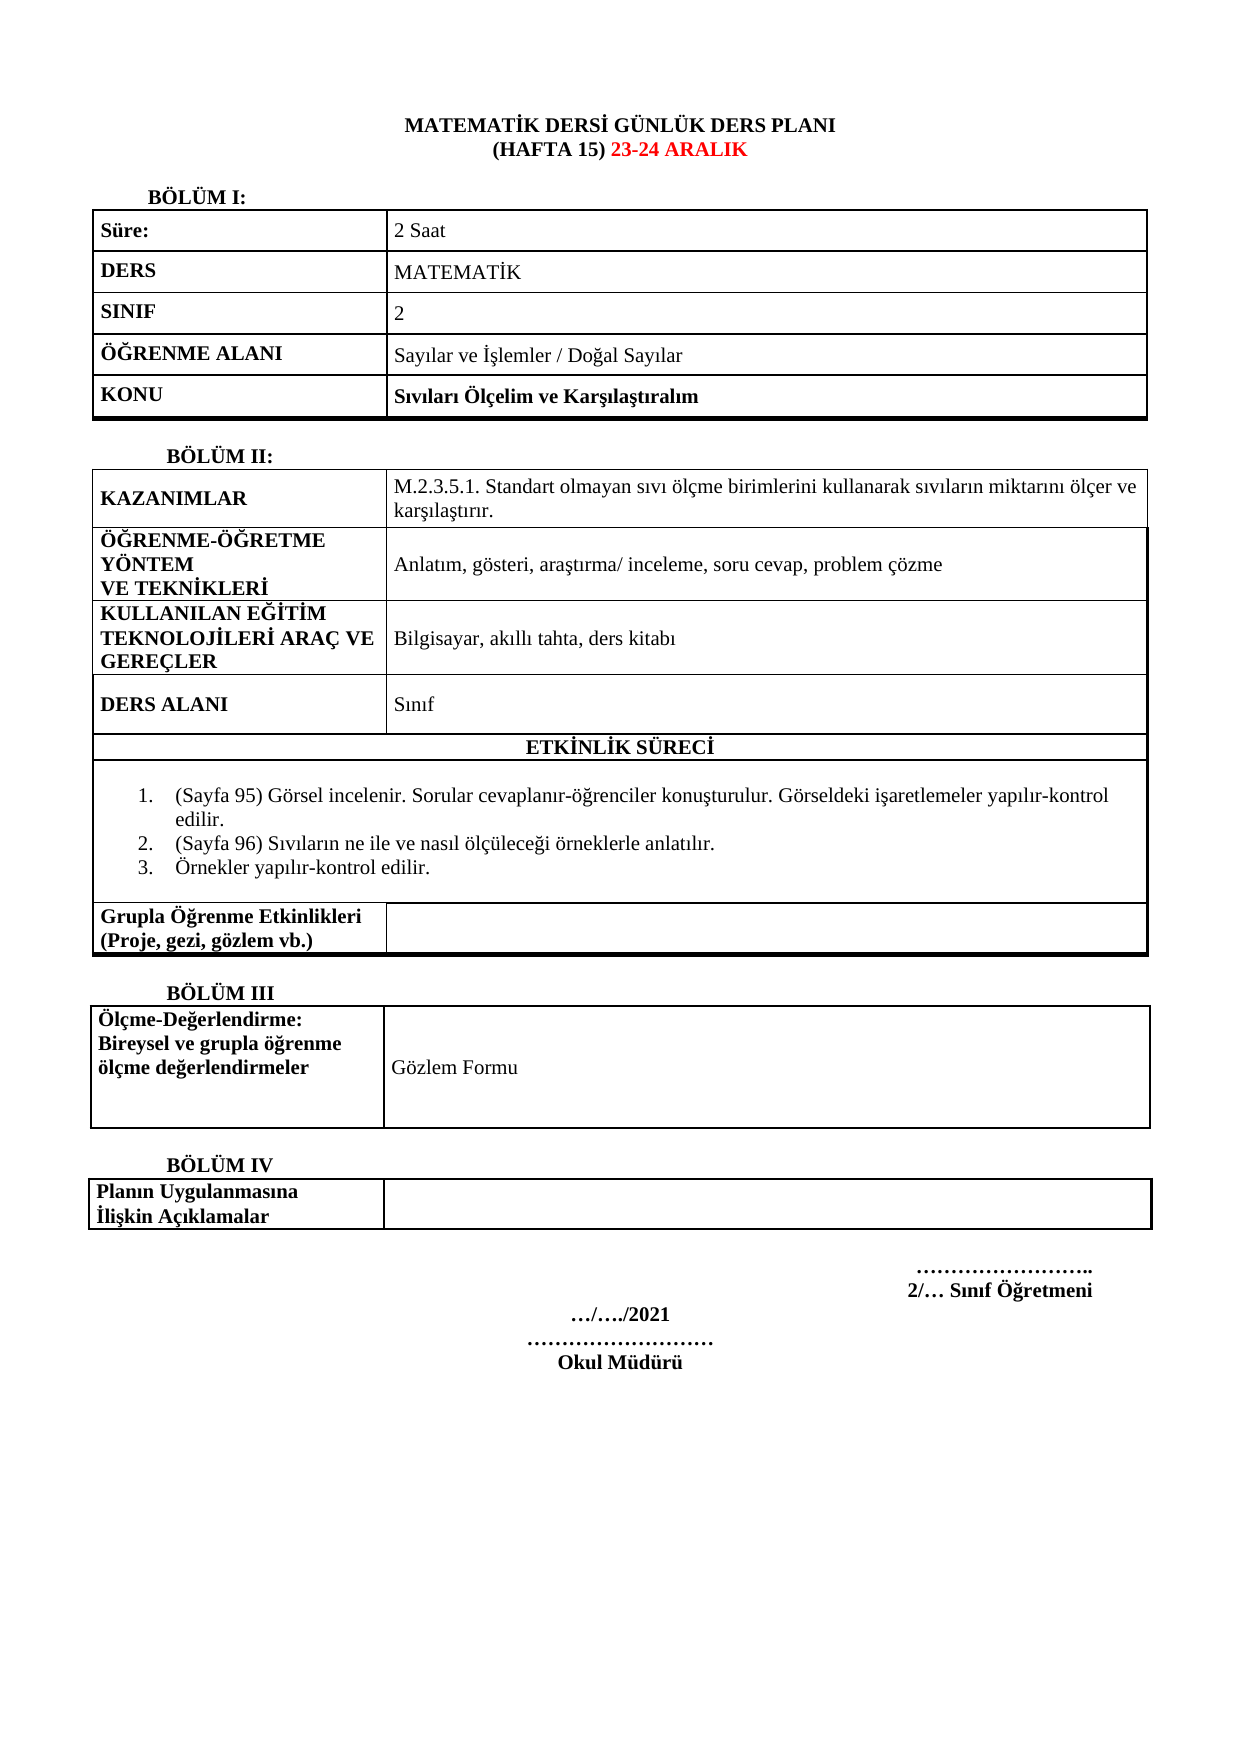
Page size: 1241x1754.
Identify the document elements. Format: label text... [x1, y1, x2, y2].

table_cell [387, 904, 1146, 952]
text 2/… Sınıf Öğretmeni [148, 1278, 1092, 1302]
text ……………………… [148, 1326, 1092, 1350]
table_header [385, 1180, 1150, 1228]
table_cell Sınıf [387, 675, 1146, 733]
table_cell SINIF [94, 293, 386, 333]
table_cell DERS ALANI [94, 675, 386, 733]
text Okul Müdürü [148, 1350, 1092, 1374]
text MATEMATİK DERSİ GÜNLÜK DERS PLANI [148, 113, 1092, 137]
table_cell KONU [94, 376, 386, 416]
table_cell ÖĞRENME ALANI [94, 335, 386, 374]
table_header KAZANIMLAR [93, 470, 386, 527]
table_cell 2 [388, 293, 1146, 333]
table_header Ölçme-Değerlendirme: Bireysel ve grupla öğrenme ölçme değerlendirmeler [92, 1007, 383, 1127]
table_header Planın Uygulanmasına İlişkin Açıklamalar [90, 1180, 383, 1228]
table_header 2 Saat [388, 211, 1146, 250]
table_cell Bilgisayar, akıllı tahta, ders kitabı [387, 601, 1146, 673]
text BÖLÜM II: [148, 444, 1092, 468]
text BÖLÜM I: [148, 185, 1092, 209]
table_cell Anlatım, gösteri, araştırma/ inceleme, soru cevap, problem çözme [387, 528, 1146, 600]
table_cell Sıvıları Ölçelim ve Karşılaştıralım [388, 376, 1146, 416]
subtitle BÖLÜM III [148, 981, 1092, 1005]
text (HAFTA 15) 23-24 ARALIK [148, 137, 1092, 161]
text …/…./2021 [148, 1302, 1092, 1326]
text …………………….. [148, 1254, 1092, 1278]
table_cell ETKİNLİK SÜRECİ [94, 735, 1146, 759]
table_header Gözlem Formu [385, 1007, 1149, 1127]
table_header Süre: [94, 211, 386, 250]
table_cell KULLANILAN EĞİTİM TEKNOLOJİLERİ ARAÇ VE GEREÇLER [93, 601, 386, 673]
table_cell Grupla Öğrenme Etkinlikleri (Proje, gezi, gözlem vb.) [94, 903, 386, 952]
table_cell DERS [94, 252, 386, 292]
table_header M.2.3.5.1. Standart olmayan sıvı ölçme birimlerini kullanarak sıvıların miktarını ölçer ve karşılaştırır. [387, 470, 1147, 527]
table_cell MATEMATİK [388, 252, 1146, 292]
subtitle BÖLÜM IV [148, 1153, 1092, 1177]
table_cell ÖĞRENME-ÖĞRETME YÖNTEM VE TEKNİKLERİ [93, 528, 386, 600]
table_cell (Sayfa 95) Görsel incelenir. Sorular cevaplanır-öğrenciler konuşturulur. Görseldeki işaretlemeler yapılır-kontrol edilir. (Sayfa 96) Sıvıların ne ile ve nasıl ölçüleceği örneklerle anlatılır. Örnekler yapılır-kontrol edilir. [94, 761, 1146, 902]
table_cell Sayılar ve İşlemler / Doğal Sayılar [388, 335, 1146, 374]
